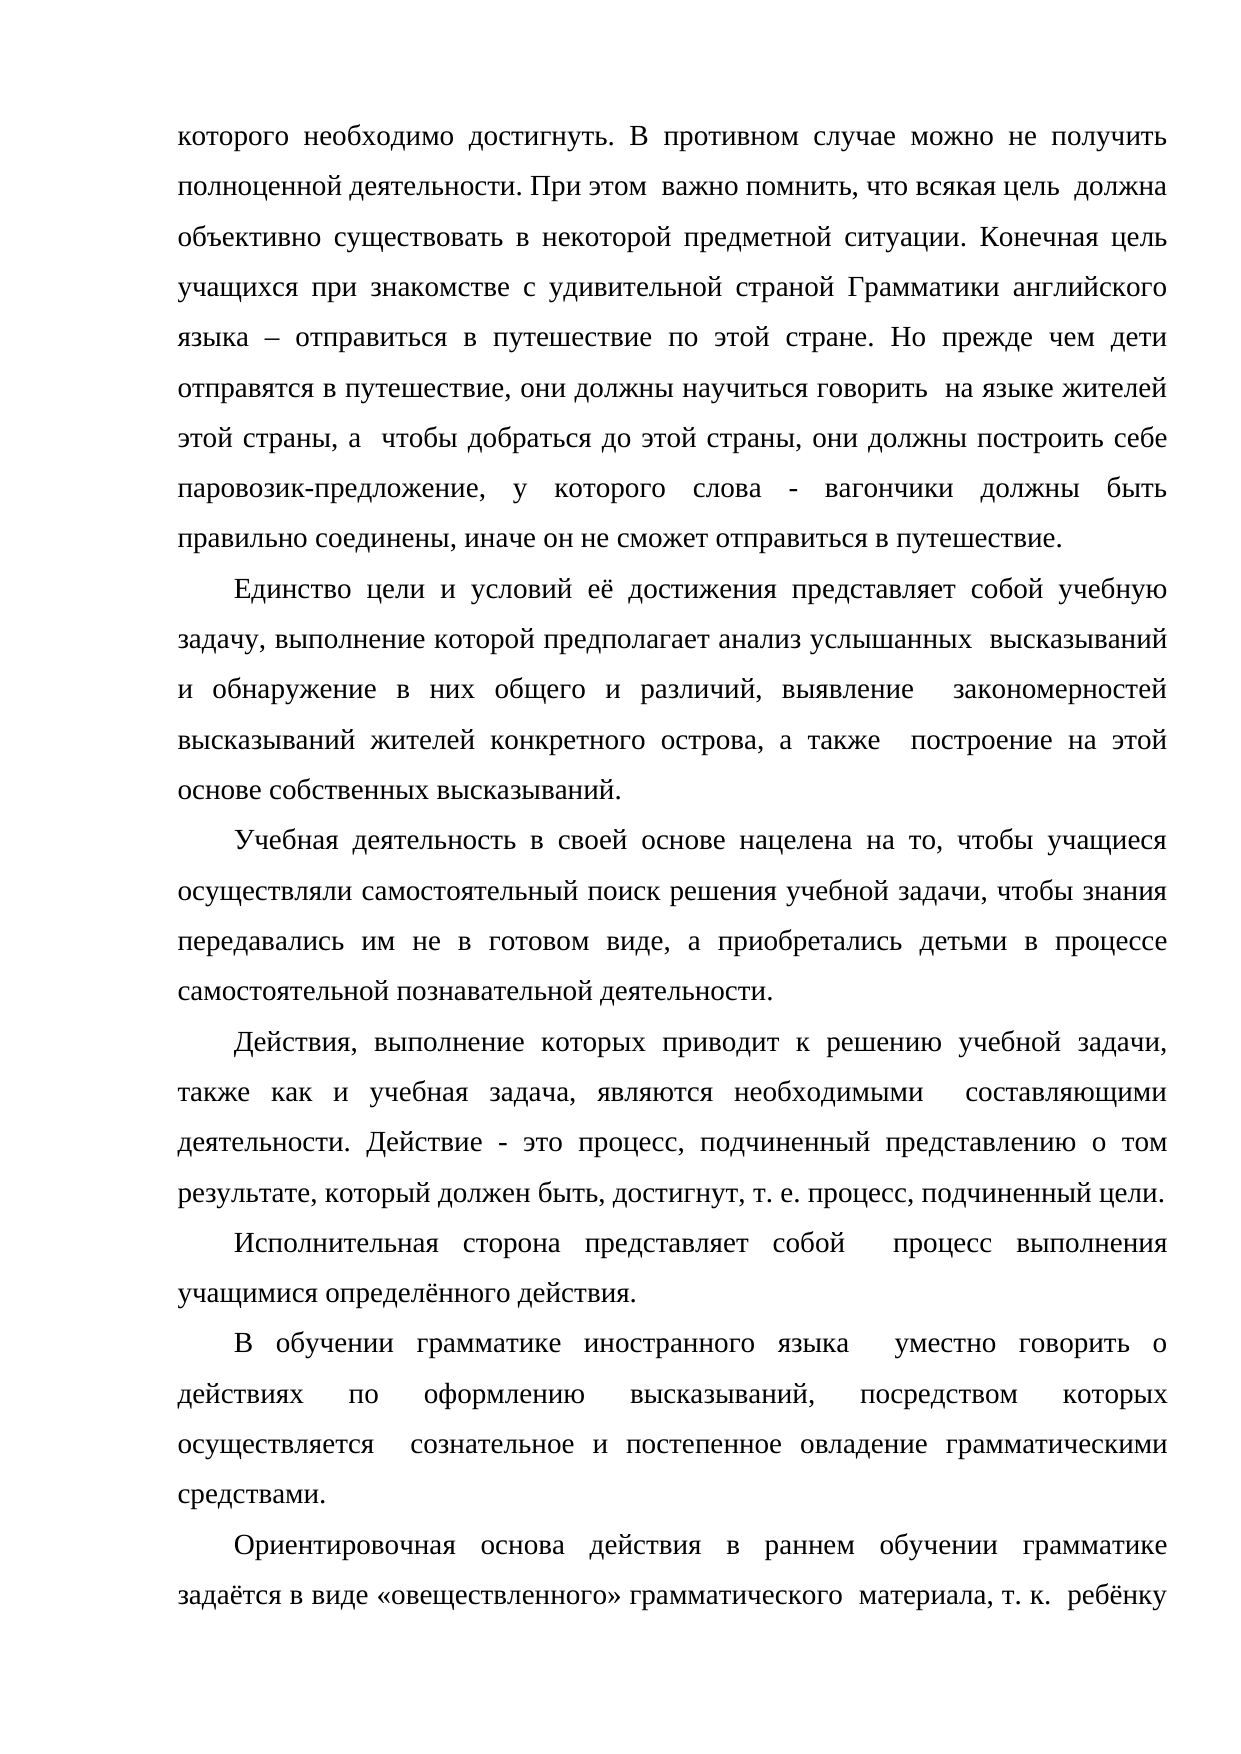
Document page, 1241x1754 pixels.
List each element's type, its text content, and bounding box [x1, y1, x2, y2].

text Единство цели и условий её достижения представляет собой учебную задачу, выполнение которой предполагает анализ услышанных высказываний и обнаружение в них общего и различий, выявление закономерностей высказываний жителей конкретного острова, а также построение на этой основе собственных высказываний. [177, 571, 1168, 806]
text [177, 118, 1168, 554]
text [177, 1527, 1168, 1611]
text В обучении грамматике иностранного языка уместно говорить о действиях по оформлению высказываний, посредством которых осуществляется сознательное и постепенное овладение грамматическими средствами. [177, 1326, 1168, 1510]
text Исполнительная сторона представляет собой процесс выполнения учащимися определённого действия. [177, 1225, 1168, 1309]
text Действия, выполнение которых приводит к решению учебной задачи, также как и учебная задача, являются необходимыми составляющими деятельности. Действие - это процесс, подчиненный представлению о том результате, который должен быть, достигнут, т. е. процесс, подчиненный цели. [177, 1024, 1168, 1208]
text Учебная деятельность в своей основе нацелена на то, чтобы учащиеся осуществляли самостоятельный поиск решения учебной задачи, чтобы знания передавались им не в готовом виде, а приобретались детьми в процессе самостоятельной познавательной деятельности. [177, 822, 1168, 1007]
